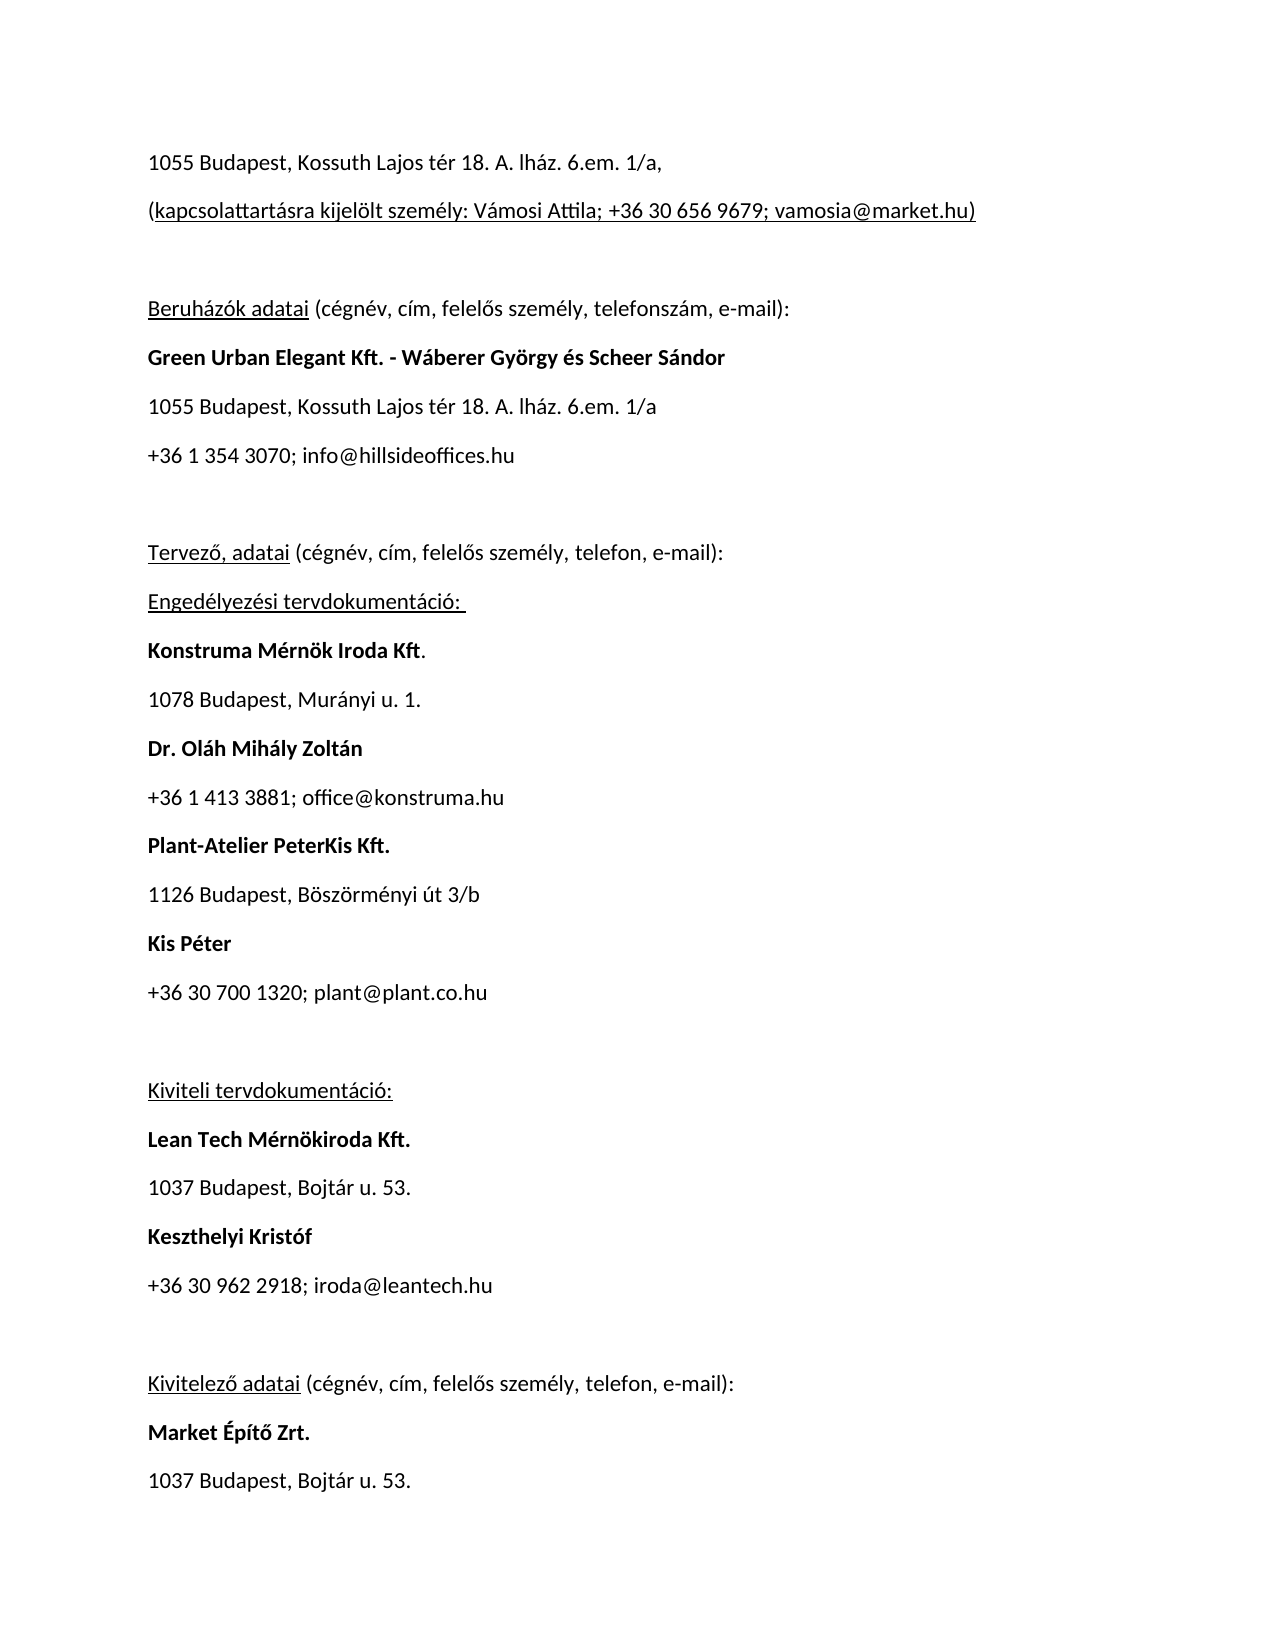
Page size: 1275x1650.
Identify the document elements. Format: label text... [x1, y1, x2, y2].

text 1078 Budapest, Murányi u. 1. [148, 685, 1127, 713]
text +36 1 413 3881; office@konstruma.hu [148, 783, 1127, 811]
text Dr. Oláh Mihály Zoltán [148, 734, 1127, 762]
text Keszthelyi Kristóf [148, 1222, 1127, 1250]
text 1126 Budapest, Böszörményi út 3/b [148, 880, 1127, 908]
text +36 30 962 2918; iroda@leantech.hu [148, 1271, 1127, 1299]
text Engedélyezési tervdokumentáció: [148, 587, 1127, 615]
text Beruházók adatai (cégnév, cím, felelős személy, telefonszám, e-mail): [148, 294, 1127, 322]
text Tervező, adatai (cégnév, cím, felelős személy, telefon, e-mail): [148, 538, 1127, 566]
text Kiviteli tervdokumentáció: [148, 1076, 1127, 1104]
text 1037 Budapest, Bojtár u. 53. [148, 1467, 1127, 1495]
text Lean Tech Mérnökiroda Kft. [148, 1125, 1127, 1153]
text 1055 Budapest, Kossuth Lajos tér 18. A. lház. 6.em. 1/a, [148, 148, 1127, 176]
text +36 1 354 3070; info@hillsideoffices.hu [148, 441, 1127, 469]
text (kapcsolattartásra kijelölt személy: Vámosi Attila; +36 30 656 9679; vamosia@market.hu) [148, 196, 1127, 224]
text Konstruma Mérnök Iroda Kft. [148, 636, 1127, 664]
text Kis Péter [148, 929, 1127, 957]
text 1055 Budapest, Kossuth Lajos tér 18. A. lház. 6.em. 1/a [148, 392, 1127, 420]
text Plant-Atelier PeterKis Kft. [148, 832, 1127, 859]
text +36 30 700 1320; plant@plant.co.hu [148, 978, 1127, 1006]
text Market Építő Zrt. [148, 1418, 1127, 1446]
text Kivitelező adatai (cégnév, cím, felelős személy, telefon, e-mail): [148, 1369, 1127, 1397]
text Green Urban Elegant Kft. - Wáberer György és Scheer Sándor [148, 343, 1127, 371]
text 1037 Budapest, Bojtár u. 53. [148, 1173, 1127, 1202]
